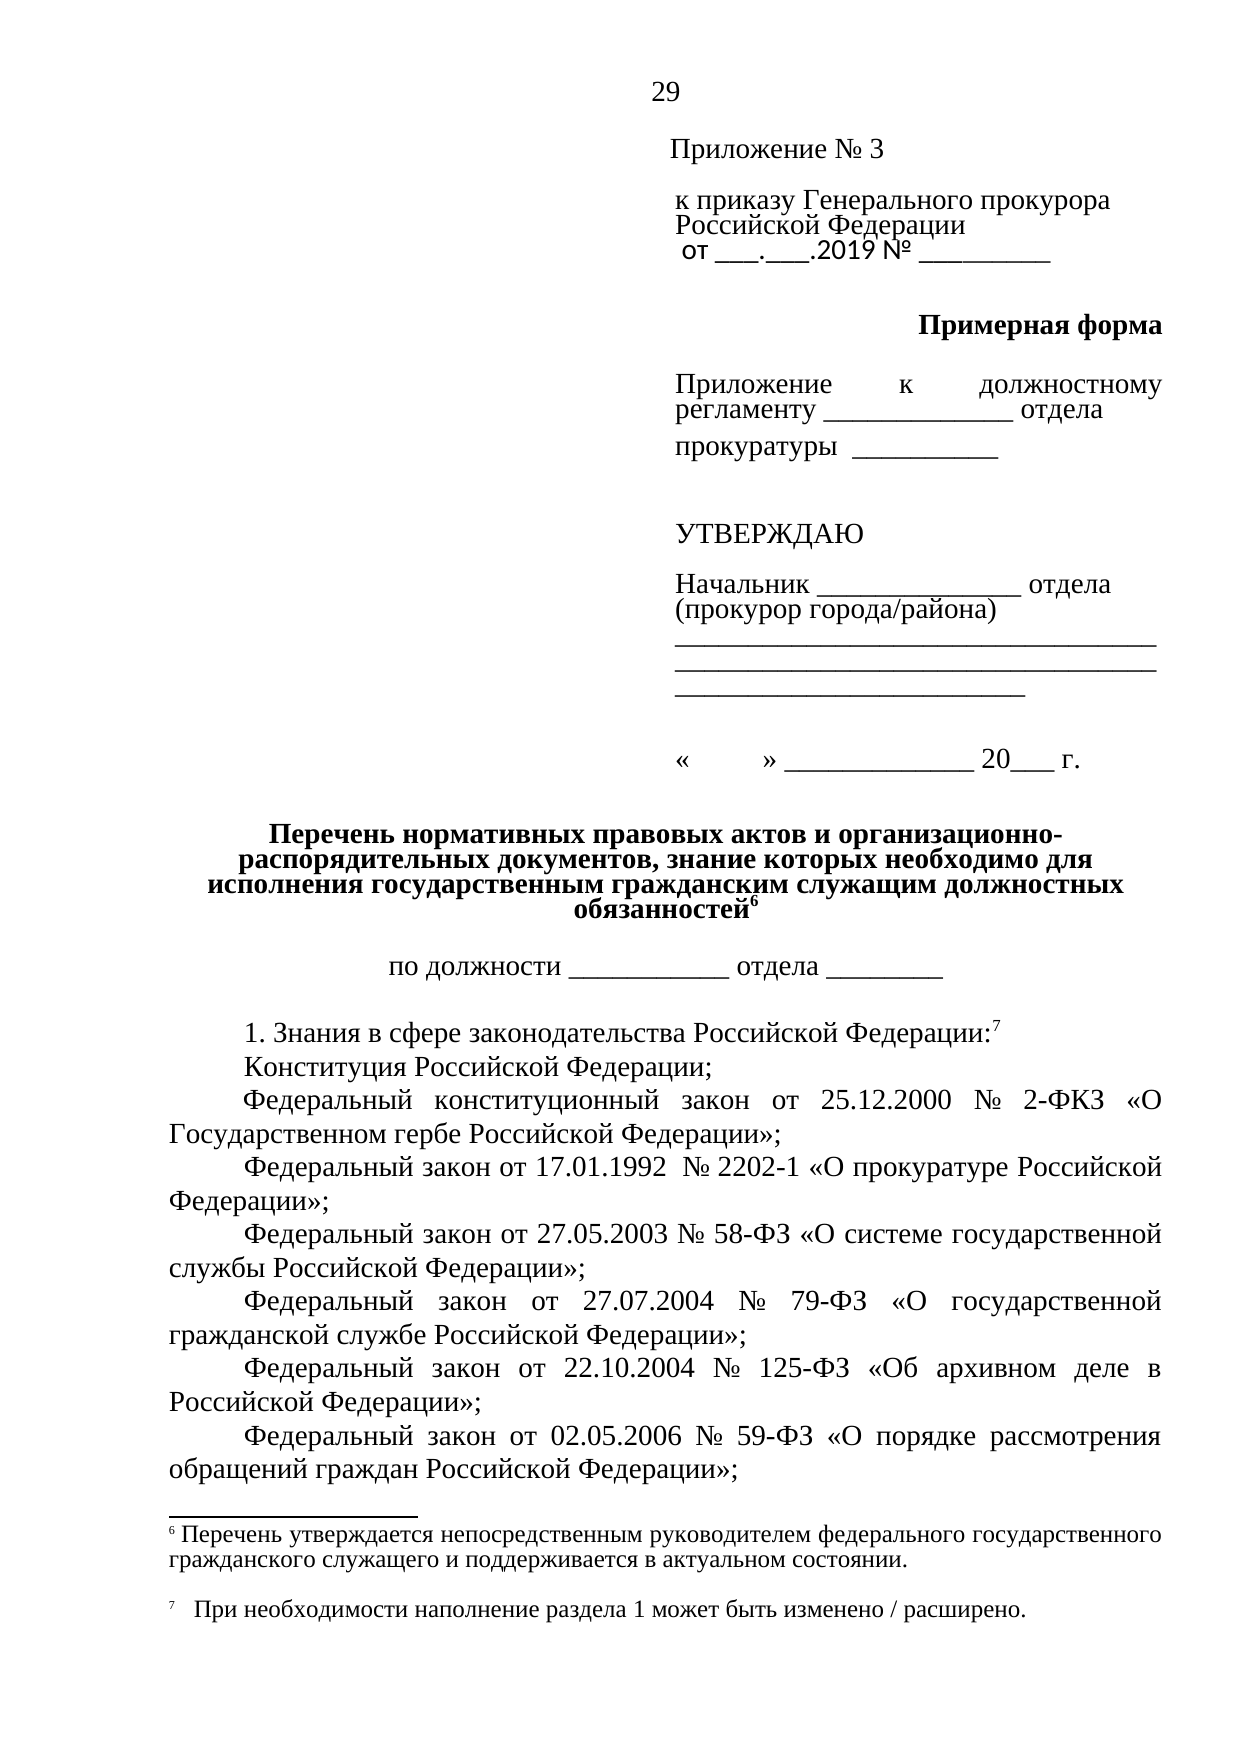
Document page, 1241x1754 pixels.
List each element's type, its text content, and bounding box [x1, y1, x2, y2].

list Федеральный закон от 27.07.2004 № 79-ФЗ «О государственной гражданской службе Российской Федерации»; [169, 1283, 1162, 1351]
list Федеральный закон от 27.05.2003 № 58-ФЗ «О системе государственной службы Российской Федерации»; [169, 1216, 1162, 1283]
list Конституция Российской Федерации; [169, 1049, 1162, 1082]
list по должности ___________ отдела ________ [169, 948, 1162, 982]
list Федеральный закон от 22.10.2004 № 125-ФЗ «Об архивном деле в Российской Федерации»; [169, 1351, 1162, 1418]
list Перечень нормативных правовых актов и организационно-распорядительных документов, знание которых необходимо для исполнения государственным гражданским служащим должностных обязанностей [169, 823, 1162, 923]
text Российской Федерации [675, 214, 1162, 239]
list Федеральный закон от 02.05.2006 № 59-ФЗ «О порядке рассмотрения обращений граждан Российской Федерации»; [169, 1418, 1162, 1485]
list Федеральный закон от 17.01.1992 № 2202-1 «О прокуратуре Российской Федерации»; [169, 1149, 1162, 1216]
text « » _____________ 20___ г. [675, 748, 1162, 773]
text __________________________________________________________________________________________ [675, 623, 1162, 698]
text Начальник ______________ отдела (прокурор города/района) [675, 573, 1162, 623]
list от ___.___.2019 № _________ [675, 239, 1162, 264]
text прокуратуры __________ [675, 436, 1162, 461]
text Федеральный конституционный закон от 25.12.2000 № 2-ФКЗ «О Государственном гербе Российской Федерации»; [169, 1082, 1162, 1149]
text к приказу Генерального прокурора [675, 189, 1162, 214]
text Приложение к должностному регламенту _____________ отдела [675, 373, 1162, 423]
text УТВЕРЖДАЮ [675, 523, 1162, 548]
list Приложение № 3 [526, 131, 1162, 164]
text Примерная форма [169, 314, 1085, 339]
subtitle 1. Знания в сфере законодательства Российской Федерации: [169, 1015, 1162, 1049]
text Примерная форма [1089, 314, 1162, 339]
